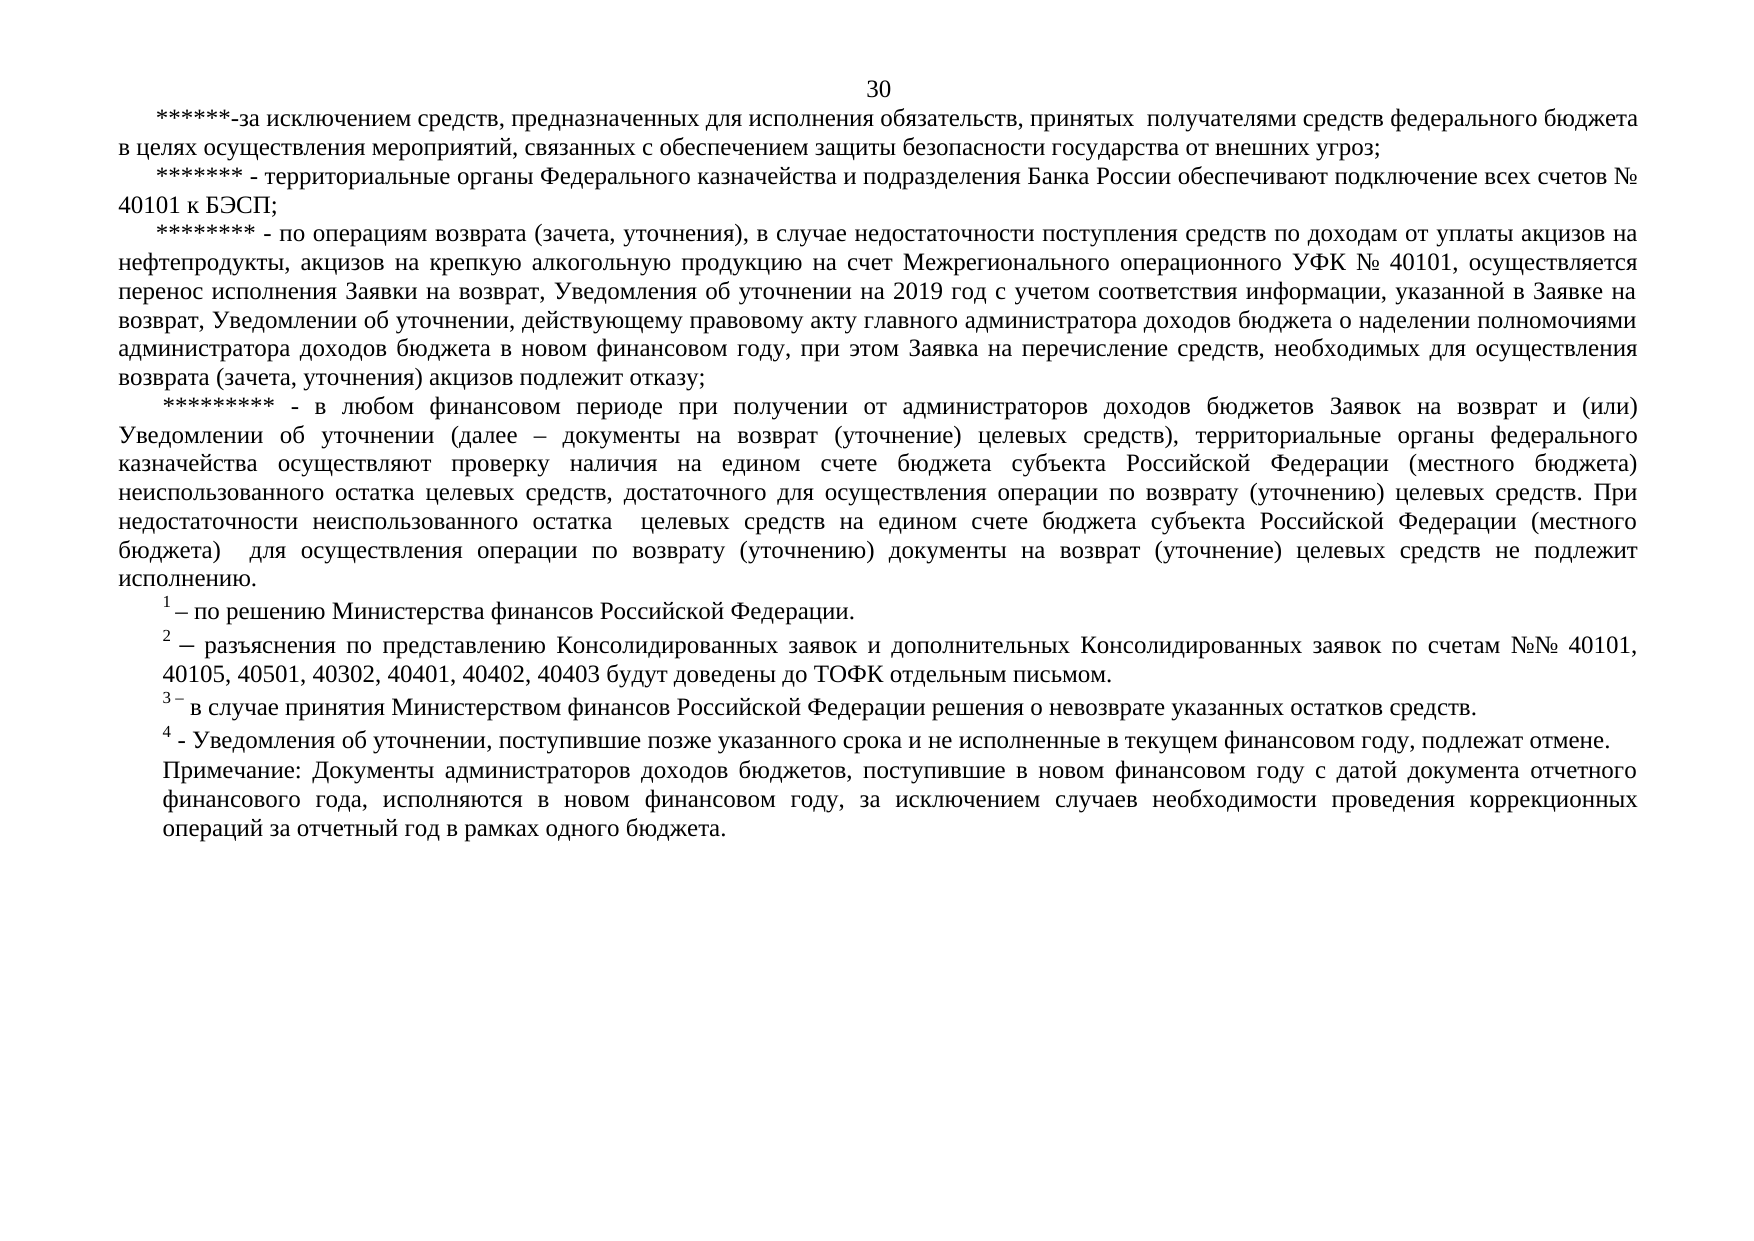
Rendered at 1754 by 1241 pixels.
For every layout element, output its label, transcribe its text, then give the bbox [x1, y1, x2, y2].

list 4 - Уведомления об уточнении, поступившие позже указанного срока и не исполненные в текущем финансовом году, подлежат отмене. [162, 722, 1639, 755]
text ******** - по операциям возврата (зачета, уточнения), в случае недостаточности поступления средств по доходам от уплаты акцизов на нефтепродукты, акцизов на крепкую алкогольную продукцию на счет Межрегионального операционного УФК № 40101, осуществляется перенос исполнения Заявки на возврат, Уведомления об уточнении на 2019 год с учетом соответствия информации, указанной в Заявке на возврат, Уведомлении об уточнении, действующему правовому акту главного администратора доходов бюджета о наделении полномочиями администратора доходов бюджета в новом финансовом году, при этом Заявка на перечисление средств, необходимых для осуществления возврата (зачета, уточнения) акцизов подлежит отказу; [118, 218, 1639, 391]
list 3 – в случае принятия Министерством финансов Российской Федерации решения о невозврате указанных остатков средств. [162, 688, 1639, 722]
list Примечание: Документы администраторов доходов бюджетов, поступившие в новом финансовом году с датой документа отчетного финансового года, исполняются в новом финансовом году, за исключением случаев необходимости проведения коррекционных операций за отчетный год в рамках одного бюджета. [162, 755, 1639, 841]
text ******* - территориальные органы Федерального казначейства и подразделения Банка России обеспечивают подключение всех счетов № 40101 к БЭСП; [118, 161, 1639, 218]
text ******-за исключением средств, предназначенных для исполнения обязательств, принятых получателями средств федерального бюджета в целях осуществления мероприятий, связанных с обеспечением защиты безопасности государства от внешних угроз; [118, 103, 1639, 161]
list 2 – разъяснения по представлению Консолидированных заявок и дополнительных Консолидированных заявок по счетам №№ 40101, 40105, 40501, 40302, 40401, 40402, 40403 будут доведены до ТОФК отдельным письмом. [162, 626, 1639, 688]
list 1 – по решению Министерства финансов Российской Федерации. [162, 592, 1639, 626]
list ********* - в любом финансовом периоде при получении от администраторов доходов бюджетов Заявок на возврат и (или) Уведомлении об уточнении (далее – документы на возврат (уточнение) целевых средств), территориальные органы федерального казначейства осуществляют проверку наличия на едином счете бюджета субъекта Российской Федерации (местного бюджета) неиспользованного остатка целевых средств, достаточного для осуществления операции по возврату (уточнению) целевых средств. При недостаточности неиспользованного остатка целевых средств на едином счете бюджета субъекта Российской Федерации (местного бюджета) для осуществления операции по возврату (уточнению) документы на возврат (уточнение) целевых средств не подлежит исполнению. [118, 391, 1639, 592]
